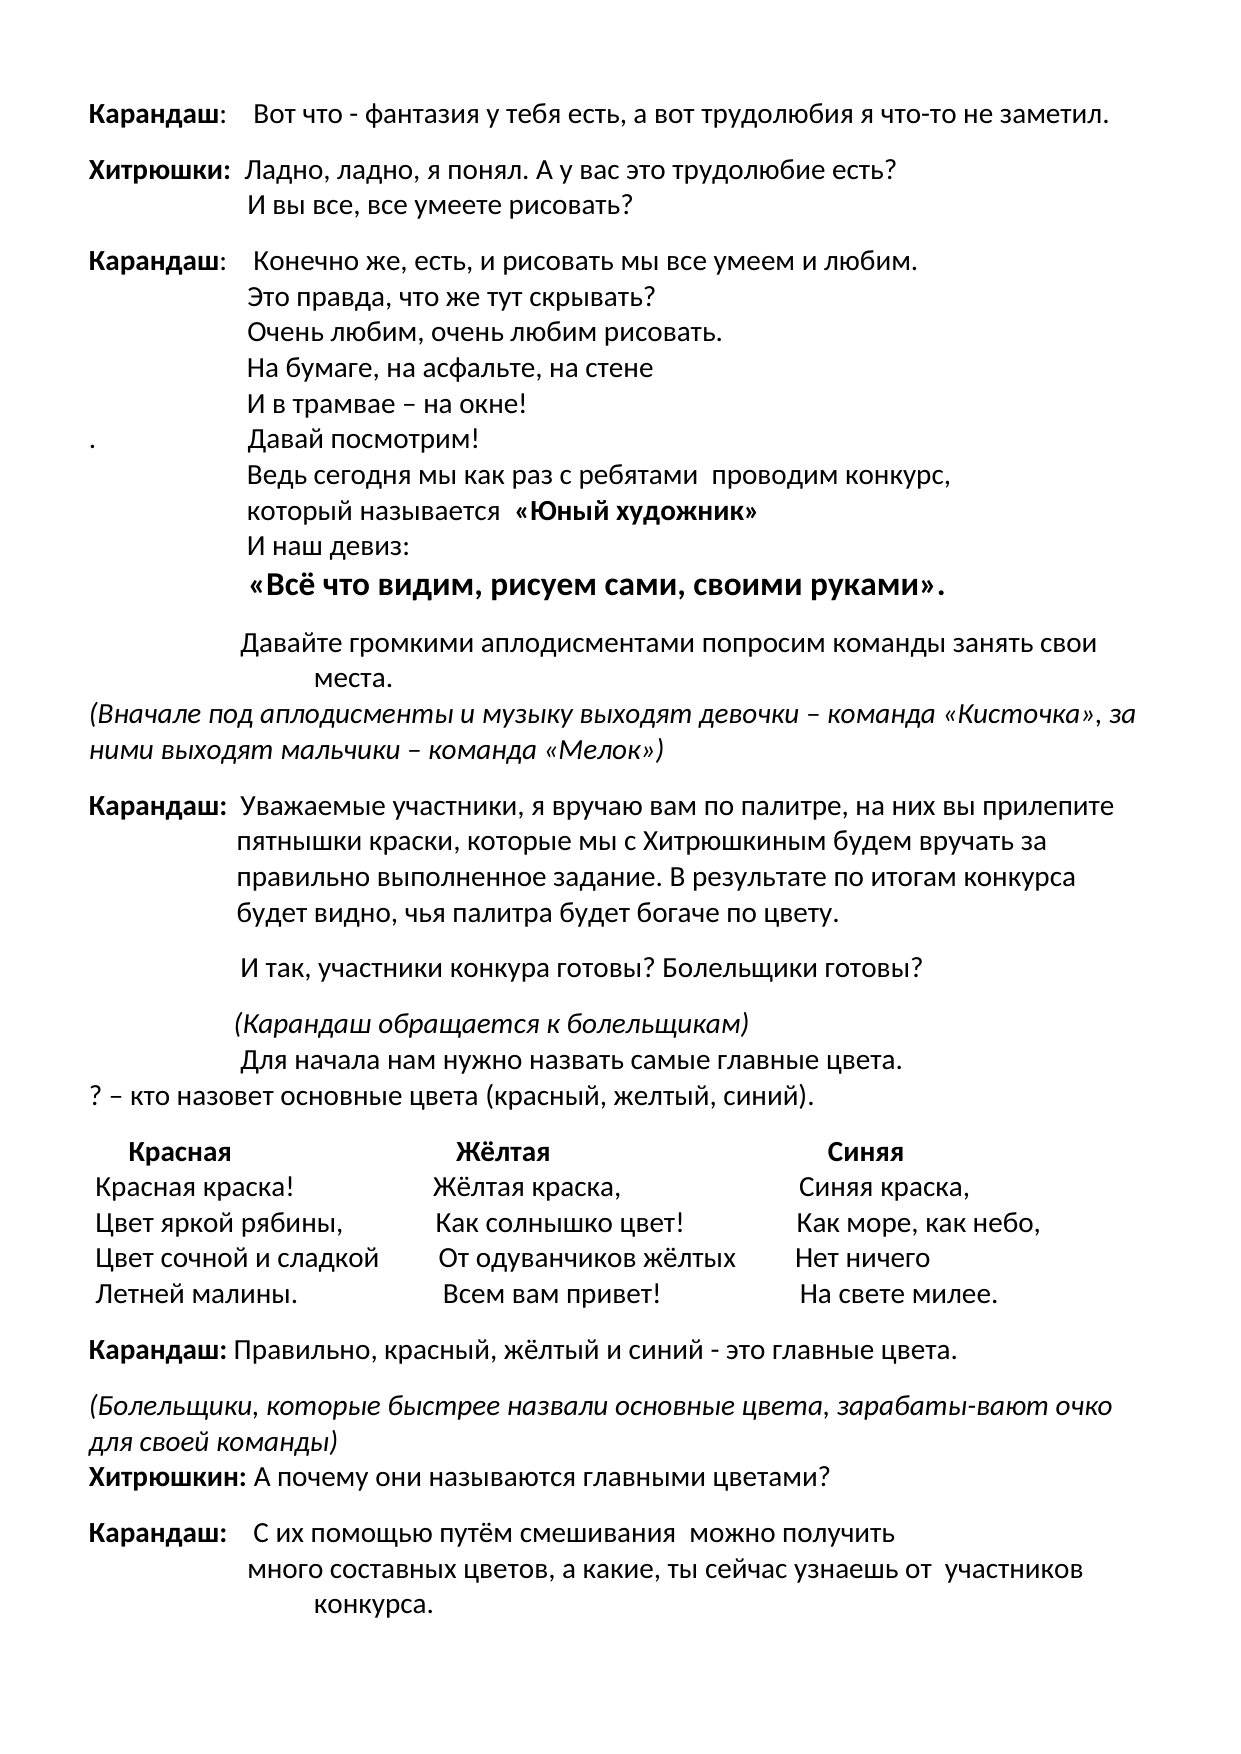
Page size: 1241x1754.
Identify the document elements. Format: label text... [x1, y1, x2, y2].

text Красная Жёлтая Синяя [89, 1133, 1152, 1168]
text который называется «Юный художник» [89, 492, 1152, 527]
text много составных цветов, а какие, ты сейчас узнаешь от участников конкурса. [89, 1550, 1152, 1621]
text Летней малины. Всем вам привет! На свете милее. [89, 1275, 1152, 1311]
text Для начала нам нужно назвать самые главные цвета. [89, 1041, 1152, 1077]
text Давайте громкими аплодисментами попросим команды занять свои места. [89, 624, 1152, 695]
text Цвет сочной и сладкой От одуванчиков жёлтых Нет ничего [89, 1239, 1152, 1275]
text И вы все, все умеете рисовать? [89, 186, 1152, 222]
text На бумаге, на асфальте, на стене [89, 349, 1152, 385]
text Цвет яркой рябины, Как солнышко цвет! Как море, как небо, [89, 1204, 1152, 1239]
text Карандаш: Конечно же, есть, и рисовать мы все умеем и любим. [89, 242, 1152, 278]
text Карандаш: С их помощью путём смешивания можно получить [89, 1514, 1152, 1550]
text (Вначале под аплодисменты и музыку выходят девочки – команда «Кисточка», за ними выходят мальчики – команда «Мелок») [89, 695, 1152, 766]
text Очень любим, очень любим рисовать. [89, 313, 1152, 349]
text . Давай посмотрим! [89, 420, 1152, 456]
text И так, участники конкура готовы? Болельщики готовы? [89, 949, 1152, 985]
text (Болельщики, которые быстрее назвали основные цвета, зарабаты-вают очко для своей команды) [89, 1387, 1152, 1458]
text Это правда, что же тут скрывать? [89, 278, 1152, 313]
text Карандаш: Правильно, красный, жёлтый и синий - это главные цвета. [89, 1331, 1152, 1367]
text Карандаш: Вот что - фантазия у тебя есть, а вот трудолюбия я что-то не заметил. [89, 95, 1152, 130]
text «Всё что видим, рисуем сами, своими руками». [89, 563, 1152, 604]
text Хитрюшки: Ладно, ладно, я понял. А у вас это трудолюбие есть? [89, 151, 1152, 186]
text ? – кто назовет основные цвета (красный, желтый, синий). [89, 1077, 1152, 1112]
text И наш девиз: [89, 527, 1152, 563]
text И в трамвае – на окне! [89, 385, 1152, 420]
text Красная краска! Жёлтая краска, Синяя краска, [89, 1168, 1152, 1204]
text Хитрюшкин: А почему они называются главными цветами? [89, 1458, 1152, 1494]
text Ведь сегодня мы как раз с ребятами проводим конкурс, [89, 456, 1152, 492]
text Карандаш: Уважаемые участники, я вручаю вам по палитре, на них вы прилепите пятнышки краски, которые мы с Хитрюшкиным будем вручать за правильно выполненное задание. В результате по итогам конкурса будет видно, чья палитра будет богаче по цвету. [89, 787, 1152, 929]
text (Карандаш обращается к болельщикам) [89, 1006, 1152, 1041]
